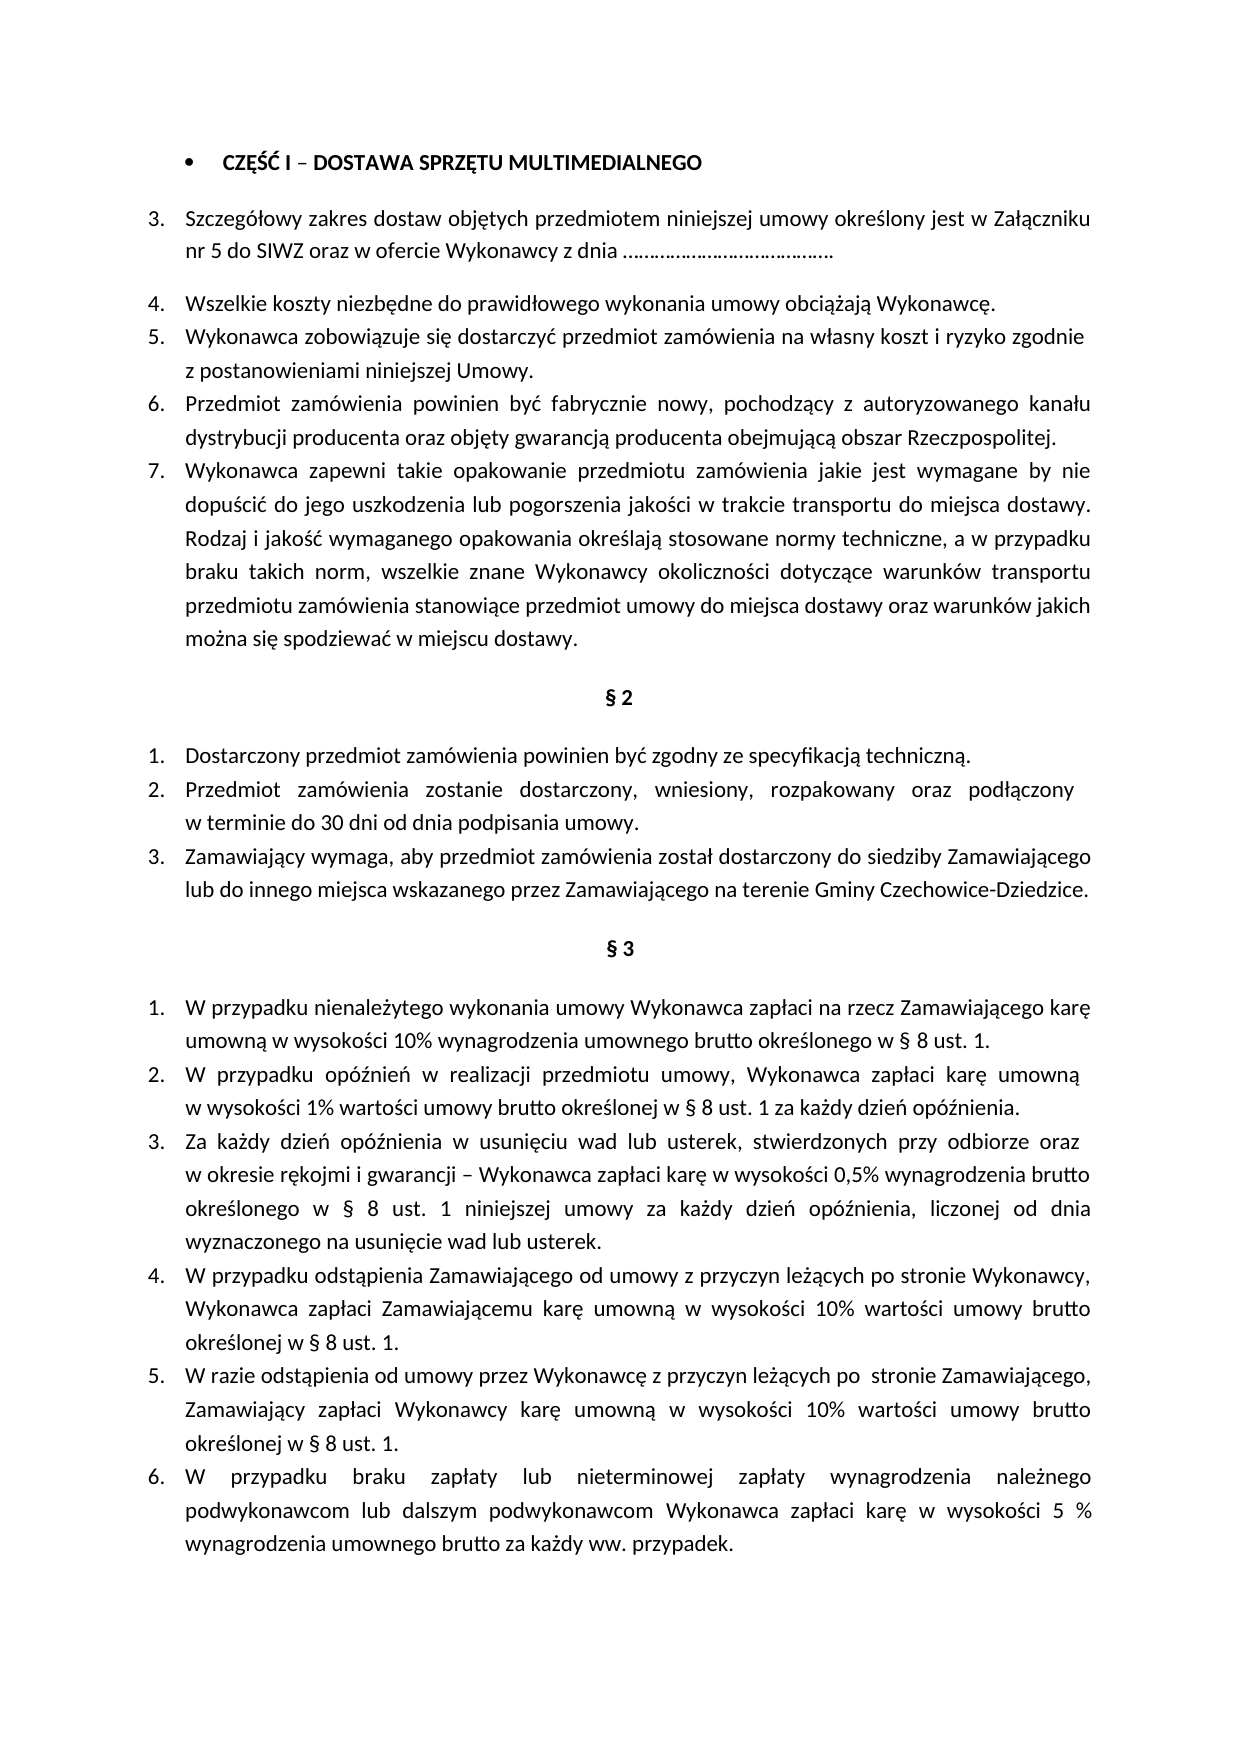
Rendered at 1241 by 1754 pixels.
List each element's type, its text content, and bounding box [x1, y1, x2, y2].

list Za każdy dzień opóźnienia w usunięciu wad lub usterek, stwierdzonych przy odbiorze oraz w okresie rękojmi i gwarancji – Wykonawca zapłaci karę w wysokości 0,5% wynagrodzenia brutto określonego w § 8 ust. 1 niniejszej umowy za każdy dzień opóźnienia, liczonej od dnia wyznaczonego na usunięcie wad lub usterek. [148, 1127, 1092, 1256]
list Przedmiot zamówienia powinien być fabrycznie nowy, pochodzący z autoryzowanego kanału dystrybucji producenta oraz objęty gwarancją producenta obejmującą obszar Rzeczpospolitej. [148, 389, 1092, 451]
list W przypadku braku zapłaty lub nieterminowej zapłaty wynagrodzenia należnego podwykonawcom lub dalszym podwykonawcom Wykonawca zapłaci karę w wysokości 5 % wynagrodzenia umownego brutto za każdy ww. przypadek. [148, 1462, 1092, 1557]
list W przypadku opóźnień w realizacji przedmiotu umowy, Wykonawca zapłaci karę umowną w wysokości 1% wartości umowy brutto określonej w § 8 ust. 1 za każdy dzień opóźnienia. [148, 1060, 1092, 1121]
text § 3 [148, 934, 1092, 962]
list Wszelkie koszty niezbędne do prawidłowego wykonania umowy obciążają Wykonawcę. [148, 289, 1092, 317]
list Wykonawca zapewni takie opakowanie przedmiotu zamówienia jakie jest wymagane by nie dopuścić do jego uszkodzenia lub pogorszenia jakości w trakcie transportu do miejsca dostawy. Rodzaj i jakość wymaganego opakowania określają stosowane normy techniczne, a w przypadku braku takich norm, wszelkie znane Wykonawcy okoliczności dotyczące warunków transportu przedmiotu zamówienia stanowiące przedmiot umowy do miejsca dostawy oraz warunków jakich można się spodziewać w miejscu dostawy. [148, 457, 1092, 652]
list CZĘŚĆ I – DOSTAWA SPRZĘTU MULTIMEDIALNEGO [185, 148, 1092, 176]
list Przedmiot zamówienia zostanie dostarczony, wniesiony, rozpakowany oraz podłączony w terminie do 30 dni od dnia podpisania umowy. [148, 775, 1092, 837]
list Zamawiający wymaga, aby przedmiot zamówienia został dostarczony do siedziby Zamawiającego lub do innego miejsca wskazanego przez Zamawiającego na terenie Gminy Czechowice-Dziedzice. [148, 842, 1092, 904]
list Wykonawca zobowiązuje się dostarczyć przedmiot zamówienia na własny koszt i ryzyko zgodnie z postanowieniami niniejszej Umowy. [148, 322, 1092, 384]
list W przypadku odstąpienia Zamawiającego od umowy z przyczyn leżących po stronie Wykonawcy, Wykonawca zapłaci Zamawiającemu karę umowną w wysokości 10% wartości umowy brutto określonej w § 8 ust. 1. [148, 1261, 1092, 1356]
list W razie odstąpienia od umowy przez Wykonawcę z przyczyn leżących po stronie Zamawiającego, Zamawiający zapłaci Wykonawcy karę umowną w wysokości 10% wartości umowy brutto określonej w § 8 ust. 1. [148, 1362, 1092, 1457]
text § 2 [148, 683, 1090, 711]
list Dostarczony przedmiot zamówienia powinien być zgodny ze specyfikacją techniczną. [148, 741, 1092, 769]
list Szczegółowy zakres dostaw objętych przedmiotem niniejszej umowy określony jest w Załączniku nr 5 do SIWZ oraz w ofercie Wykonawcy z dnia …………………………………. [148, 204, 1092, 264]
list W przypadku nienależytego wykonania umowy Wykonawca zapłaci na rzecz Zamawiającego karę umowną w wysokości 10% wynagrodzenia umownego brutto określonego w § 8 ust. 1. [148, 993, 1092, 1054]
